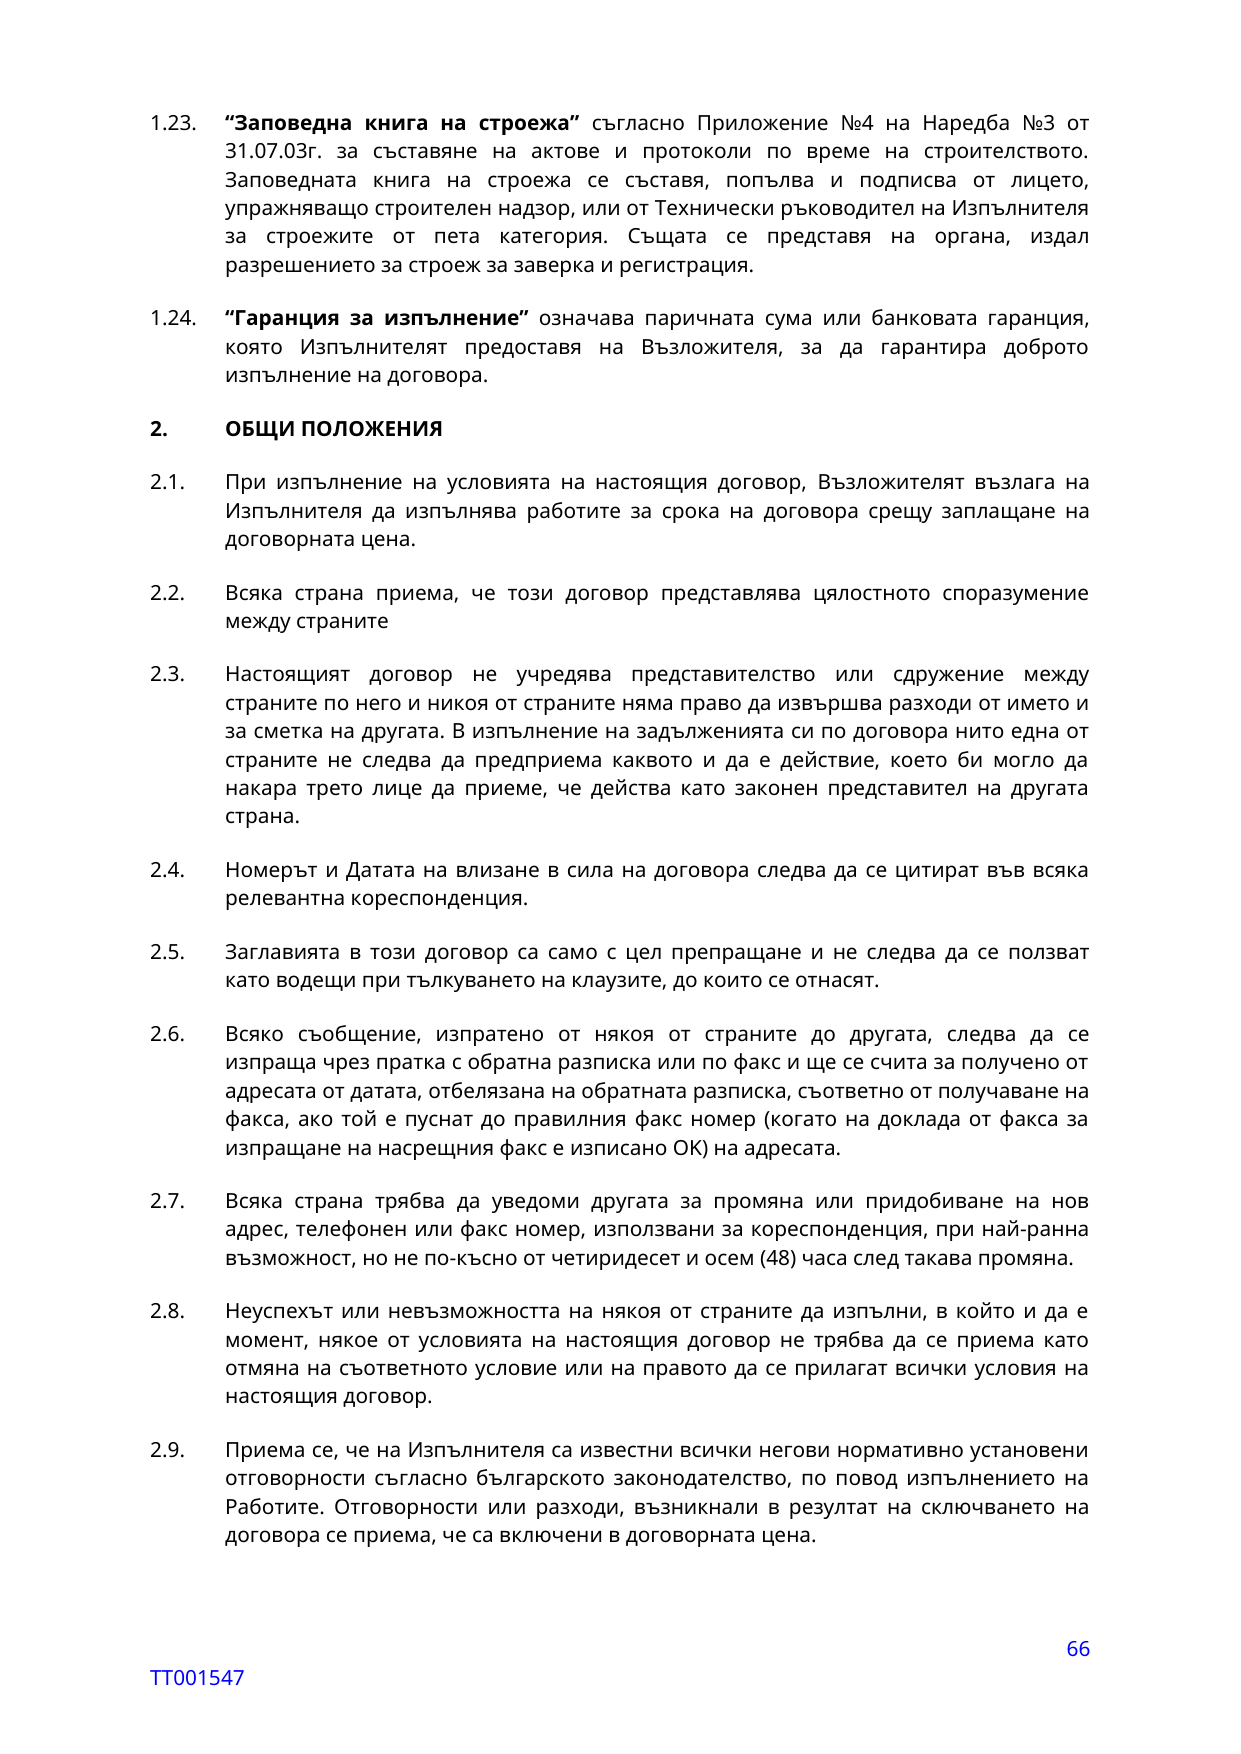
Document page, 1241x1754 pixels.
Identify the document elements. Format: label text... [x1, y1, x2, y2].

list Приема се, че на Изпълнителя са известни всички негови нормативно установени отговорности съгласно българското законодателство, по повод изпълнението на Работите. Отговорности или разходи, възникнали в резултат на сключването на договора се приема, че са включени в договорната цена. [150, 1435, 1090, 1549]
list “Гаранция за изпълнение” означава паричната сума или банковата гаранция, която Изпълнителят предоставя на Възложителя, за да гарантира доброто изпълнение на договора. [150, 303, 1090, 389]
list Настоящият договор не учредява представителство или сдружение между страните по него и никоя от страните няма право да извършва разходи от името и за сметка на другата. В изпълнение на задълженията си по договора нито една от страните не следва да предприема каквото и да е действие, което би могло да накара трето лице да приеме, че действа като законен представител на другата страна. [150, 659, 1090, 830]
list “Заповедна книга на строежа” съгласно Приложение №4 на Наредба №3 от 31.07.03г. за съставяне на актове и протоколи по време на строителството. Заповедната книга на строежа се съставя, попълва и подписва от лицето, упражняващо строителен надзор, или от Технически ръководител на Изпълнителя за строежите от пета категория. Същата се представя на органа, издал разрешението за строеж за заверка и регистрация. [150, 108, 1090, 278]
list При изпълнение на условията на настоящия договор, Възложителят възлага на Изпълнителя да изпълнява работите за срока на договора срещу заплащане на договорната цена. [150, 467, 1090, 553]
list Всяка страна приема, че този договор представлява цялостното споразумение между страните [150, 578, 1090, 634]
list Неуспехът или невъзможността на някоя от страните да изпълни, в който и да е момент, някое от условията на настоящия договор не трябва да се приема като отмяна на съответното условие или на правото да се прилагат всички условия на настоящия договор. [150, 1296, 1090, 1410]
list ОБЩИ ПОЛОЖЕНИЯ [150, 414, 1090, 442]
list Номерът и Датата на влизане в сила на договора следва да се цитират във всяка релевантна кореспонденция. [150, 855, 1090, 912]
list Заглавията в този договор са само с цел препращане и не следва да се ползват като водещи при тълкуването на клаузите, до които се отнасят. [150, 937, 1090, 994]
list Всяка страна трябва да уведоми другата за промяна или придобиване на нов адрес, телефонен или факс номер, използвани за кореспонденция, при най-ранна възможност, но не по-късно от четиридесет и осем (48) часа след такава промяна. [150, 1186, 1090, 1271]
list Всяко съобщение, изпратено от някоя от страните до другата, следва да се изпраща чрез пратка с обратна разписка или по факс и ще се счита за получено от адресата от датата, отбелязана на обратната разписка, съответно от получаване на факса, ако той е пуснат до правилния факс номер (когато на доклада от факса за изпращане на насрещния факс е изписано OK) на адресата. [150, 1019, 1090, 1161]
